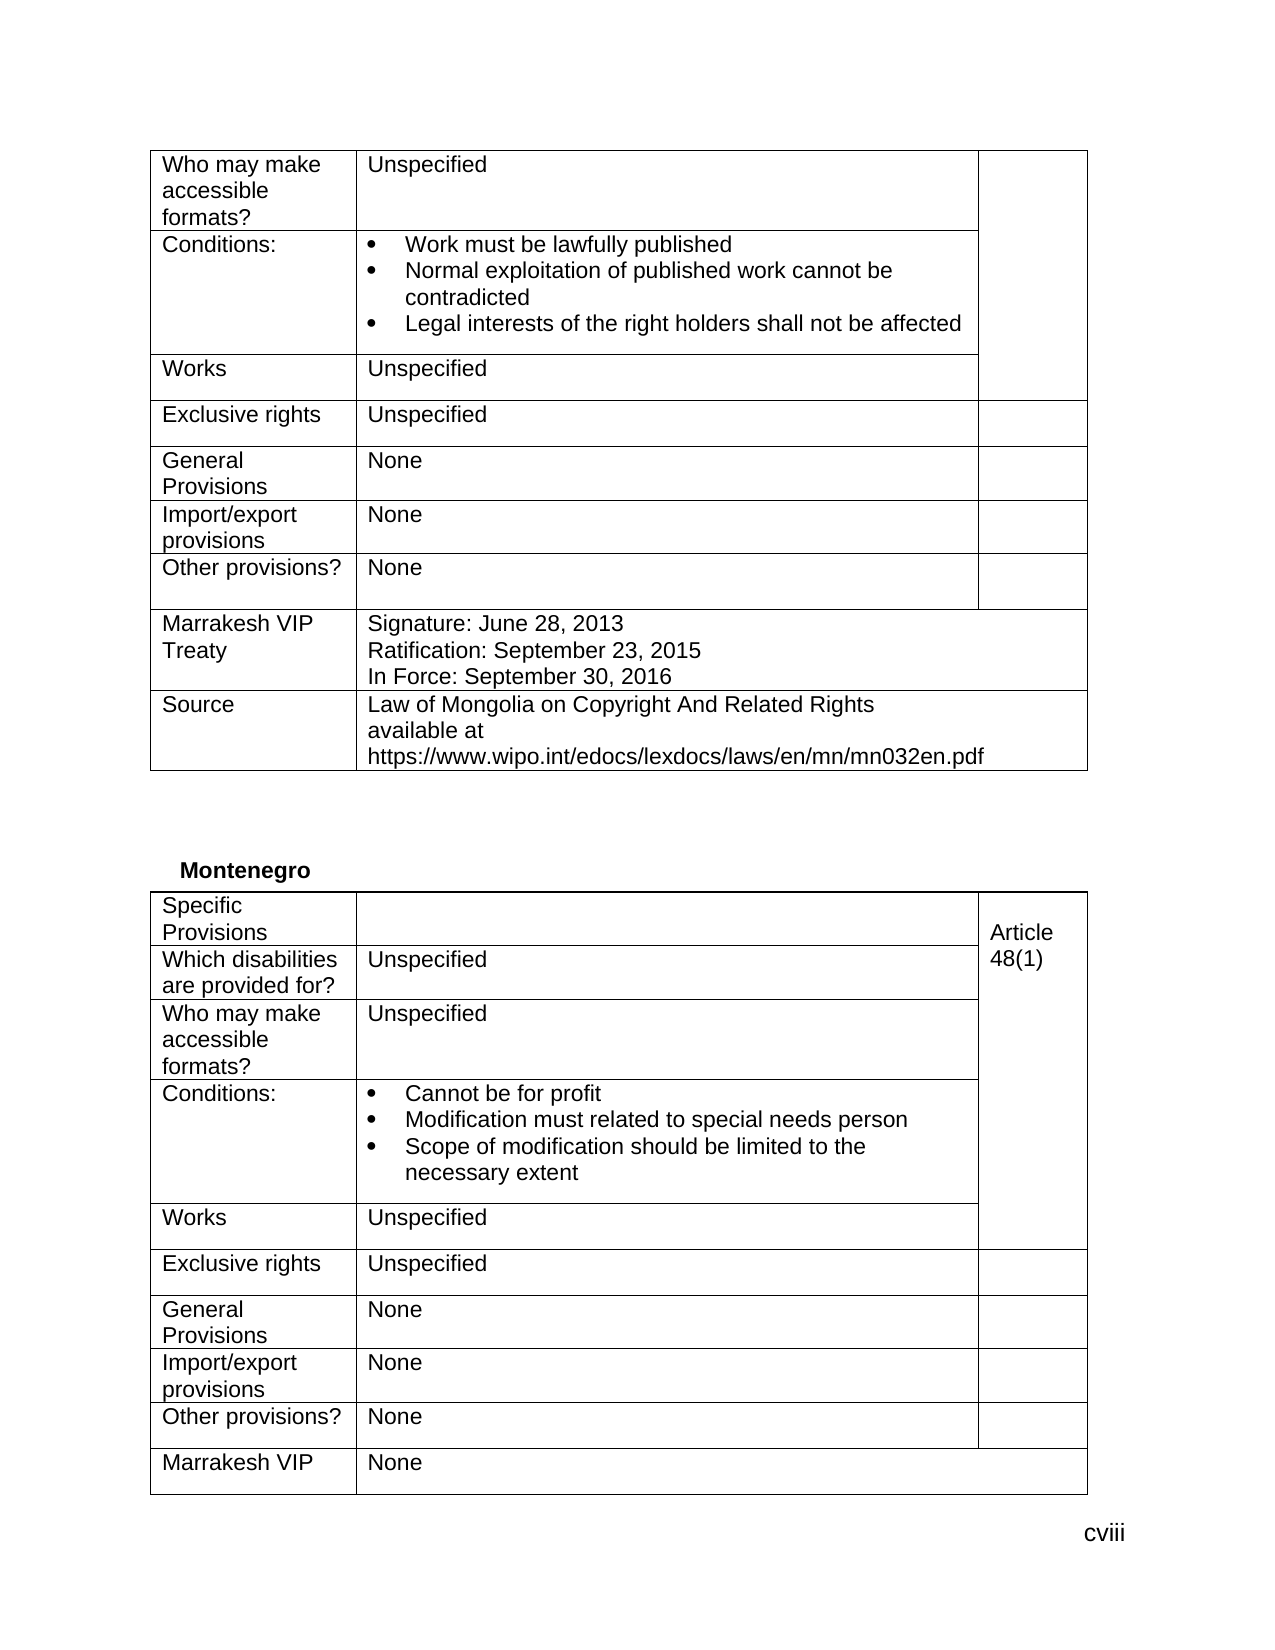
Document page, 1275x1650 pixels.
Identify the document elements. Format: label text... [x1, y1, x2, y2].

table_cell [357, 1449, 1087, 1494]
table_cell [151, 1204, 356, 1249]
text Montenegro [179, 830, 1125, 883]
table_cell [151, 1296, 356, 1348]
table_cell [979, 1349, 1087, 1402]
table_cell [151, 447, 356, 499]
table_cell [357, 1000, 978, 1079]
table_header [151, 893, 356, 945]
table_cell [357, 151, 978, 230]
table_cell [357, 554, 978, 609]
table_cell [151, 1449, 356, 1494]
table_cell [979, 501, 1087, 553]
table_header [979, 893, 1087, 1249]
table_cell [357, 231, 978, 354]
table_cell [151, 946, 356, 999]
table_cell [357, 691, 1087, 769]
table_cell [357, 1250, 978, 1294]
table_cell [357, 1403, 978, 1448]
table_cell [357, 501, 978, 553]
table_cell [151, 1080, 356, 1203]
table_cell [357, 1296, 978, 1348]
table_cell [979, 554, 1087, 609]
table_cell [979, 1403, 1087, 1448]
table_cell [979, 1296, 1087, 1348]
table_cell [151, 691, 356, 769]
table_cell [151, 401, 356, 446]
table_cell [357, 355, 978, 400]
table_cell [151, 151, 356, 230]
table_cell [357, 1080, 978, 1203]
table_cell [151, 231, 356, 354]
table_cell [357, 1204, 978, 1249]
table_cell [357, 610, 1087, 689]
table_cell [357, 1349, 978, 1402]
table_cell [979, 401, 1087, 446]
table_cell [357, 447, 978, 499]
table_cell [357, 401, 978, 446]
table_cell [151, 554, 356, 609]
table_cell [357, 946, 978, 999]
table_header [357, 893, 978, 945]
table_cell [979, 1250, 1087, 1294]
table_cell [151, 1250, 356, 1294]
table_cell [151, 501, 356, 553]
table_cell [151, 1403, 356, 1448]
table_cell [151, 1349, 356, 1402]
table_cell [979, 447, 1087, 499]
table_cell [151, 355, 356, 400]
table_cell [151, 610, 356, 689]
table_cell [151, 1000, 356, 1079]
